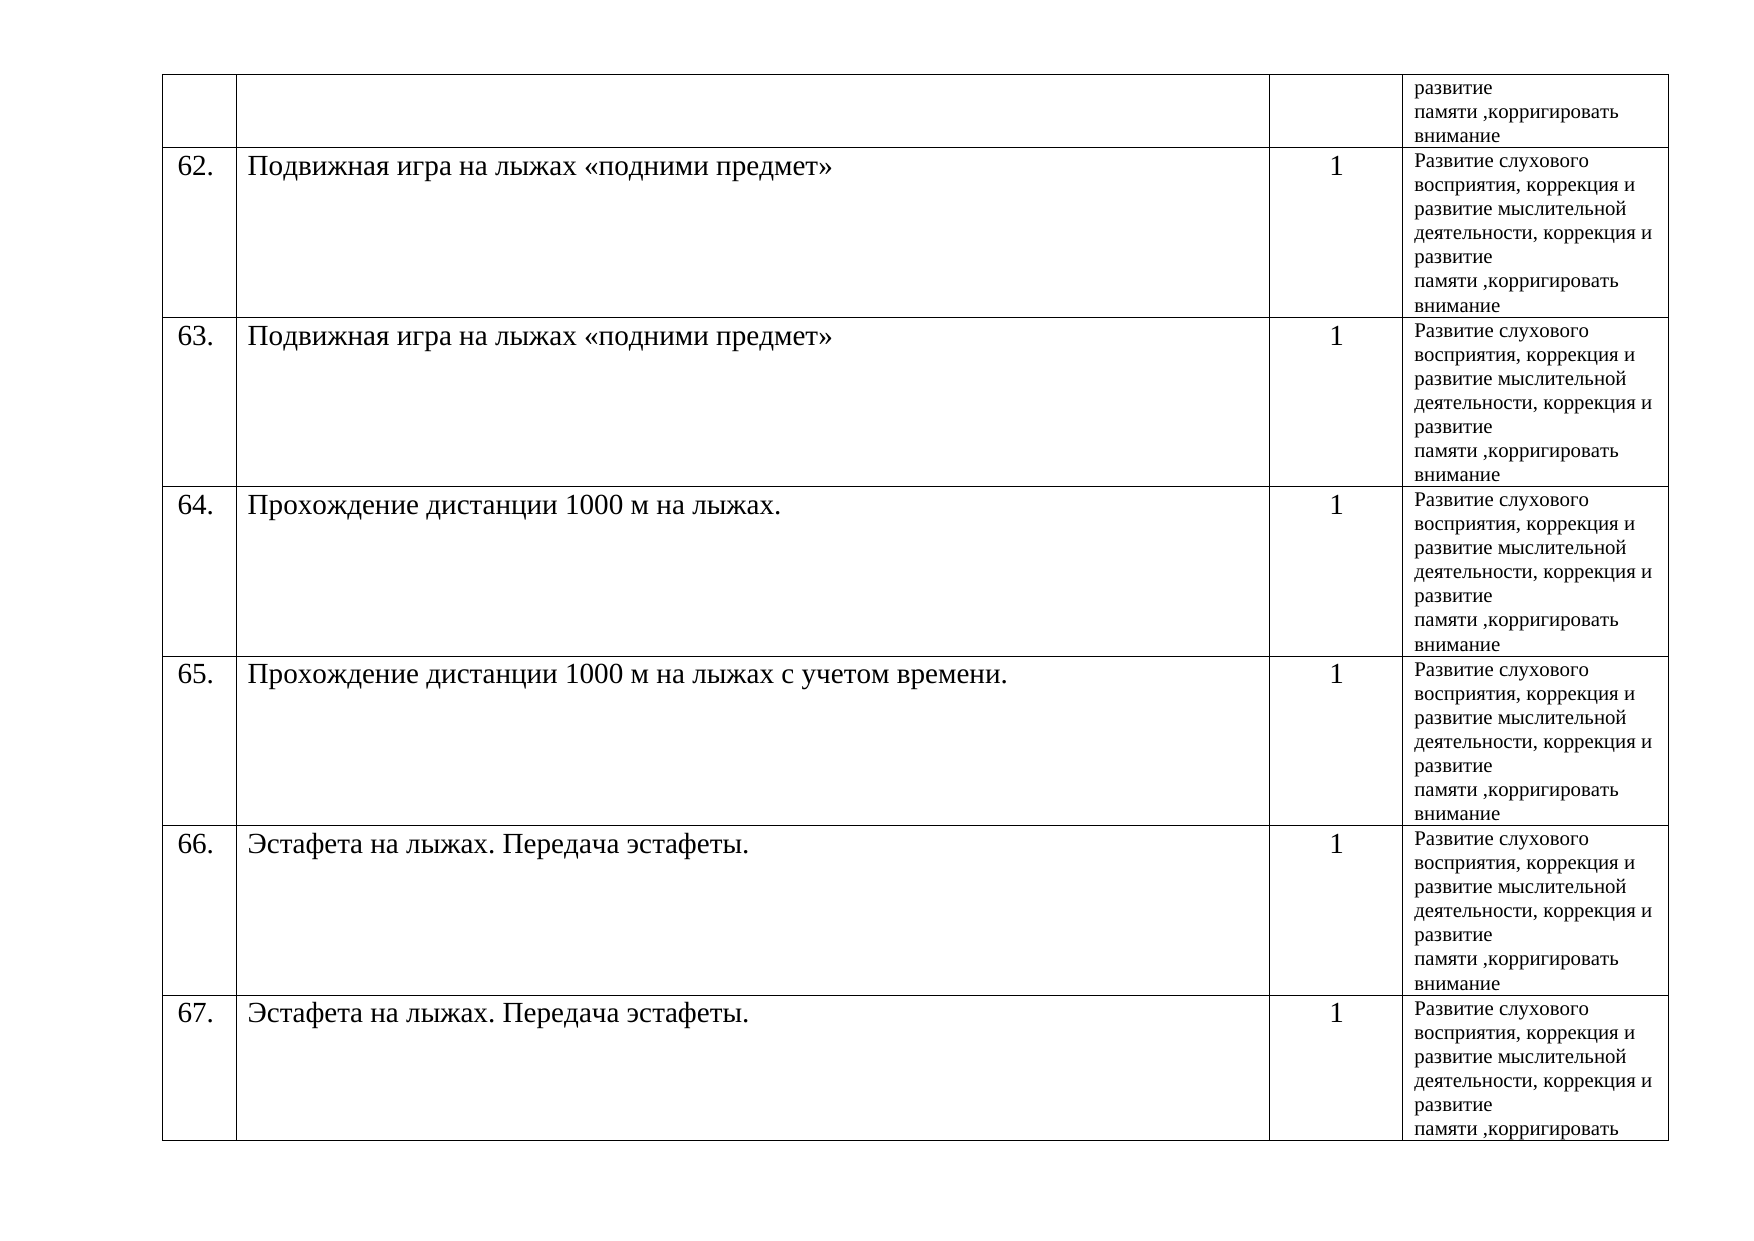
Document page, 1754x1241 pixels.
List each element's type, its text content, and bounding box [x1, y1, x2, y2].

table_cell 1 [1270, 657, 1402, 825]
table_cell Развитие слухового восприятия, коррекция и развитие мыслительной деятельности, коррекция и развитие памяти ,корригировать внимание [1403, 318, 1668, 486]
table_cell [1403, 996, 1668, 1140]
table_cell 63 [163, 487, 236, 656]
table_cell 1 [1270, 148, 1402, 317]
table_cell Подвижная игра на лыжах «подними предмет» [237, 318, 1269, 486]
table_cell 1 [1270, 318, 1402, 486]
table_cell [237, 75, 1269, 147]
table_cell 61 [163, 75, 236, 147]
table_cell Развитие слухового восприятия, коррекция и развитие мыслительной деятельности, коррекция и развитие памяти ,корригировать внимание [1403, 148, 1668, 317]
table_cell Прохождение дистанции 1000 м на лыжах. [237, 487, 1269, 656]
table_cell Развитие слухового восприятия, коррекция и развитие мыслительной деятельности, коррекция и развитие памяти ,корригировать внимание [1403, 826, 1668, 994]
table_cell Развитие слухового восприятия, коррекция и развитие мыслительной деятельности, коррекция и развитие памяти ,корригировать внимание [1403, 487, 1668, 656]
table_cell Подвижная игра на лыжах «подними предмет» [237, 148, 1269, 317]
table_cell 1 [1270, 75, 1402, 147]
table_cell 1 [1270, 487, 1402, 656]
table_cell [163, 318, 236, 486]
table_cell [237, 996, 1269, 1140]
table_cell 62 [163, 148, 236, 317]
table_cell [163, 657, 236, 825]
table_cell 1 [1270, 826, 1402, 994]
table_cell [1403, 75, 1668, 147]
table_cell Прохождение дистанции 1000 м на лыжах с учетом времени. [237, 657, 1269, 825]
table_cell Эстафета на лыжах. Передача эстафеты. [237, 826, 1269, 994]
table_cell Развитие слухового восприятия, коррекция и развитие мыслительной деятельности, коррекция и развитие памяти ,корригировать внимание [1403, 657, 1668, 825]
table_cell [163, 996, 236, 1140]
table_cell 64 [163, 826, 236, 994]
table_cell 1 [1270, 996, 1402, 1140]
